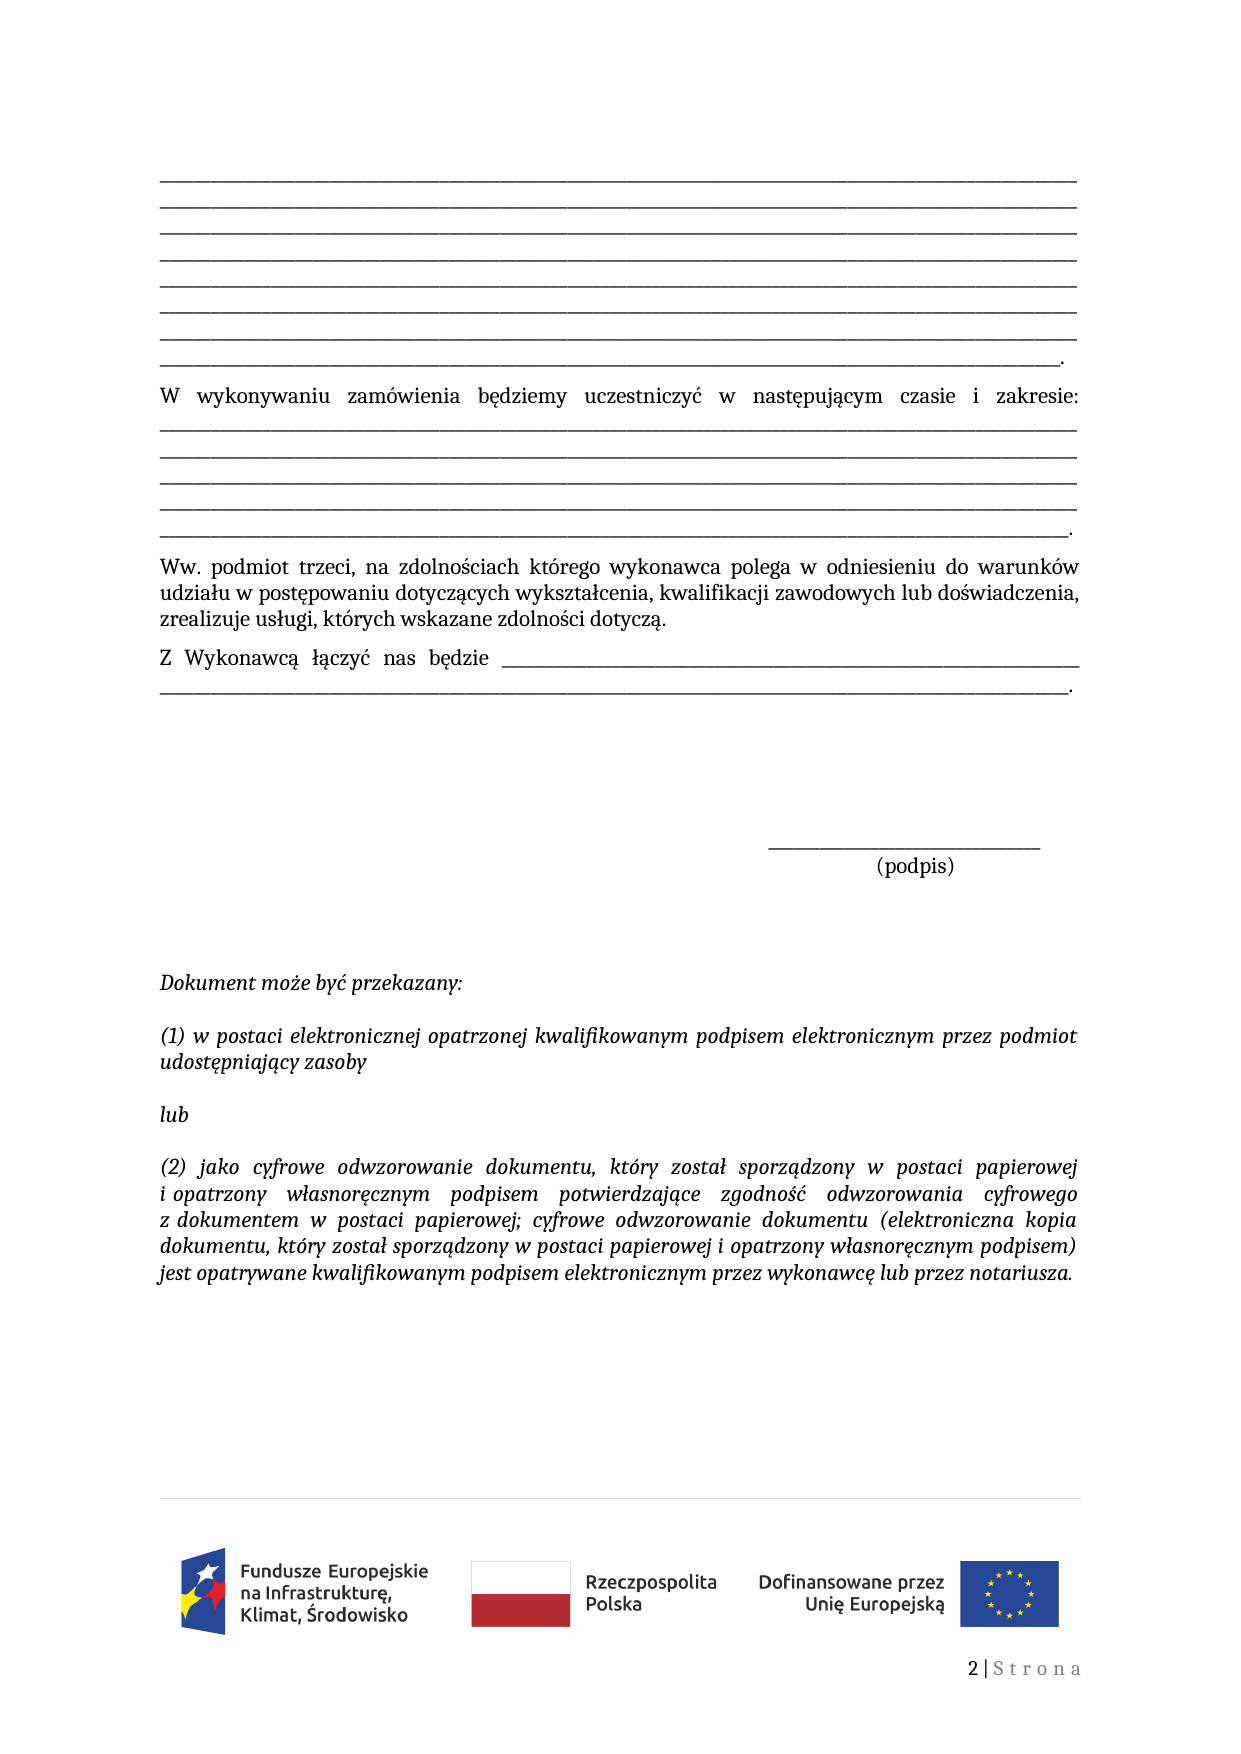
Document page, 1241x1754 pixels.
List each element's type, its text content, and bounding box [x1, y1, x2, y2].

text ________________________________ (podpis) [750, 827, 1081, 879]
text W wykonywaniu zamówienia będziemy uczestniczyć w następującym czasie i zakresie: ___________________________________________________________________________________________________________________________________________________________________________________________________________________________________________________________________________________________________________________________________________________________________________________________________________________________________________________________________________________________________________________________________________________________. [159, 383, 1081, 541]
text Z Wykonawcą łączyć nas będzie ____________________________________________________________________ ___________________________________________________________________________________________________________. [159, 645, 1081, 698]
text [159, 159, 1081, 370]
text Dokument może być przekazany: (1) w postaci elektronicznej opatrzonej kwalifikowanym podpisem elektronicznym przez podmiot udostępniający zasoby lub (2) jako cyfrowe odwzorowanie dokumentu, który został sporządzony w postaci papierowej i opatrzony własnoręcznym podpisem potwierdzające zgodność odwzorowania cyfrowego z dokumentem w postaci papierowej; cyfrowe odwzorowanie dokumentu (elektroniczna kopia dokumentu, który został sporządzony w postaci papierowej i opatrzony własnoręcznym podpisem) jest opatrywane kwalifikowanym podpisem elektronicznym przez wykonawcę lub przez notariusza. [159, 970, 1081, 1286]
text Ww. podmiot trzeci, na zdolnościach którego wykonawca polega w odniesieniu do warunków udziału w postępowaniu dotyczących wykształcenia, kwalifikacji zawodowych lub doświadczenia, zrealizuje usługi, których wskazane zdolności dotyczą. [159, 553, 1081, 632]
